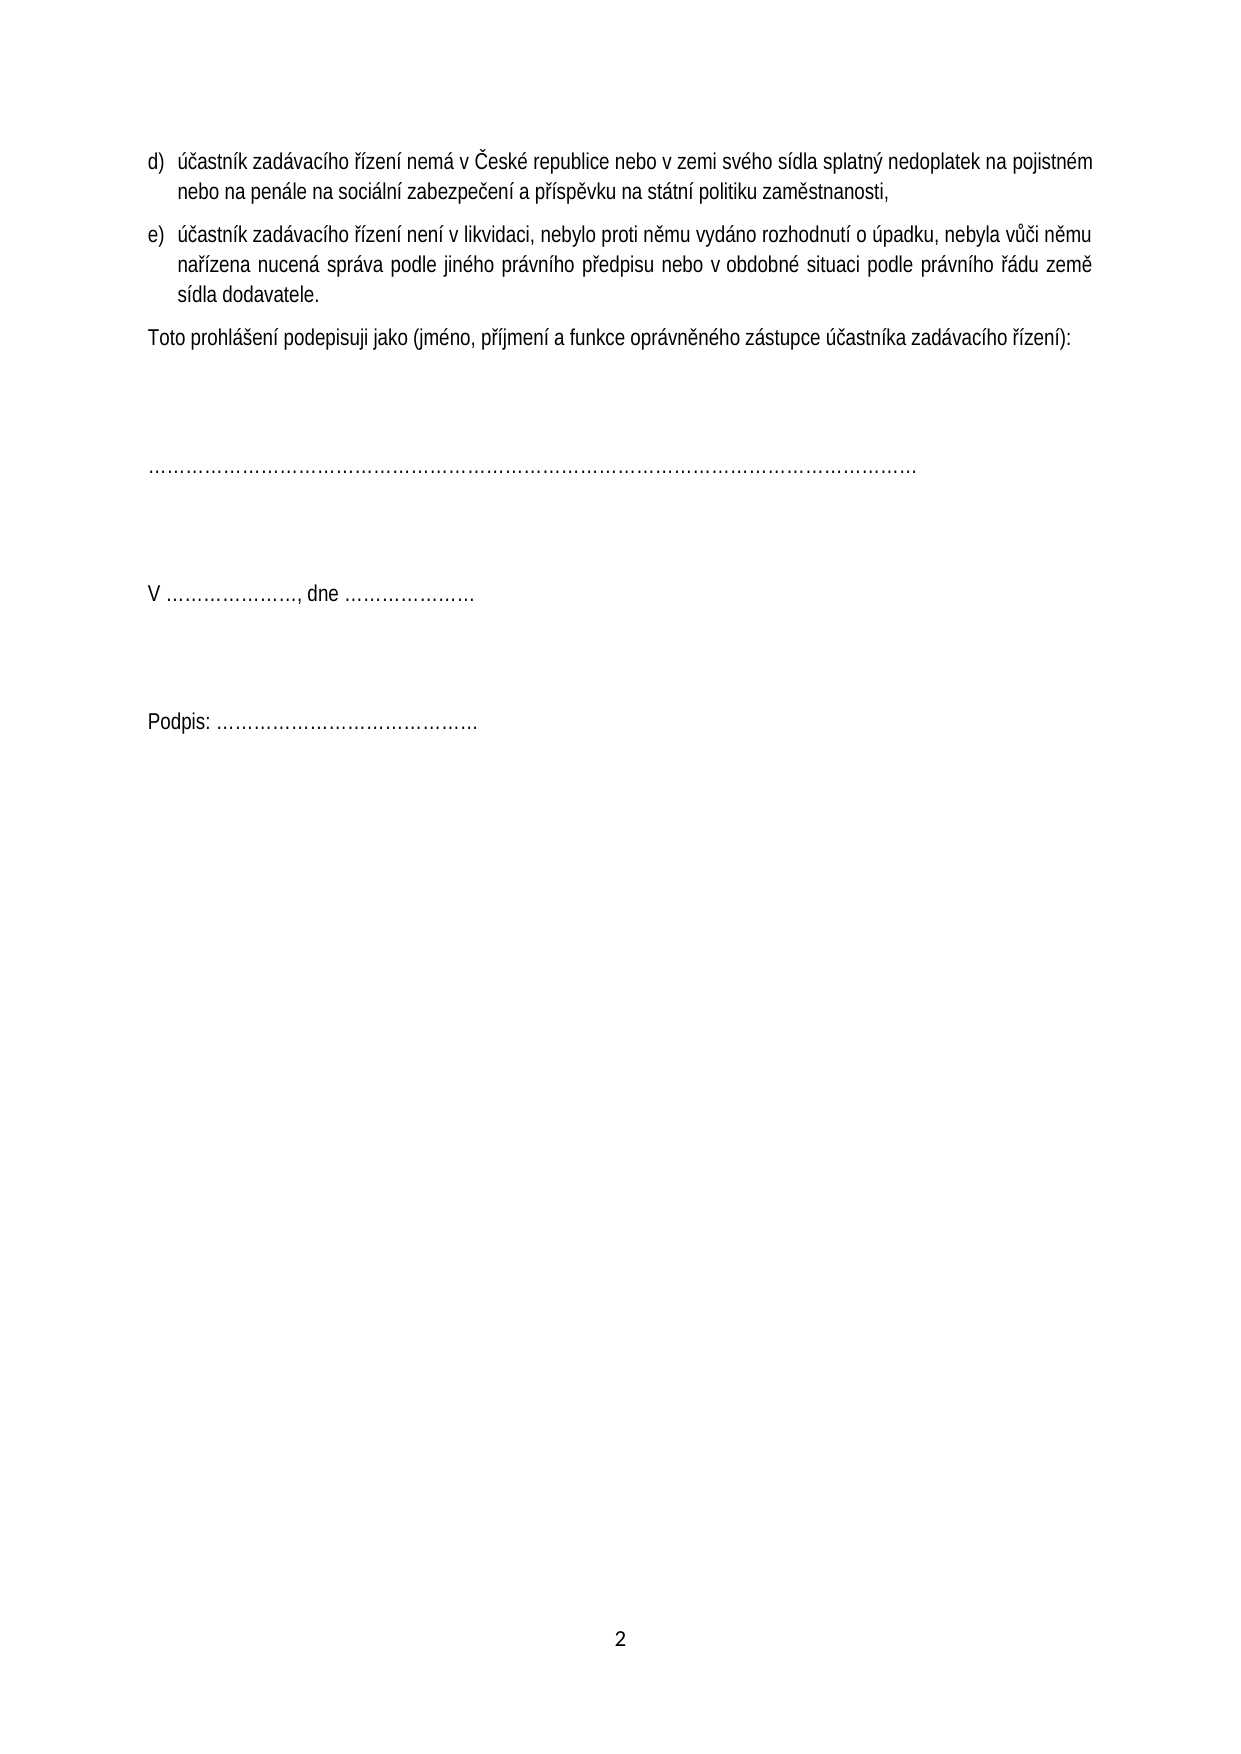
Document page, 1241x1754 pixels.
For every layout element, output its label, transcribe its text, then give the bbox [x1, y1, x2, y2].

text e) účastník zadávacího řízení není v likvidaci, nebylo proti němu vydáno rozhodnutí o úpadku, nebyla vůči němu nařízena nucená správa podle jiného právního předpisu nebo v obdobné situaci podle právního řádu země sídla dodavatele. [148, 221, 1093, 307]
text d) účastník zadávacího řízení nemá v České republice nebo v zemi svého sídla splatný nedoplatek na pojistném nebo na penále na sociální zabezpečení a příspěvku na státní politiku zaměstnanosti, [148, 148, 1093, 204]
text …………………………………………………………………………………………………………… [148, 452, 1093, 478]
text Toto prohlášení podepisuji jako (jméno, příjmení a funkce oprávněného zástupce účastníka zadávacího řízení): [148, 324, 1093, 350]
text V …………………, dne ………………… [148, 580, 1093, 606]
text Podpis: …………………………………… [148, 708, 1093, 734]
